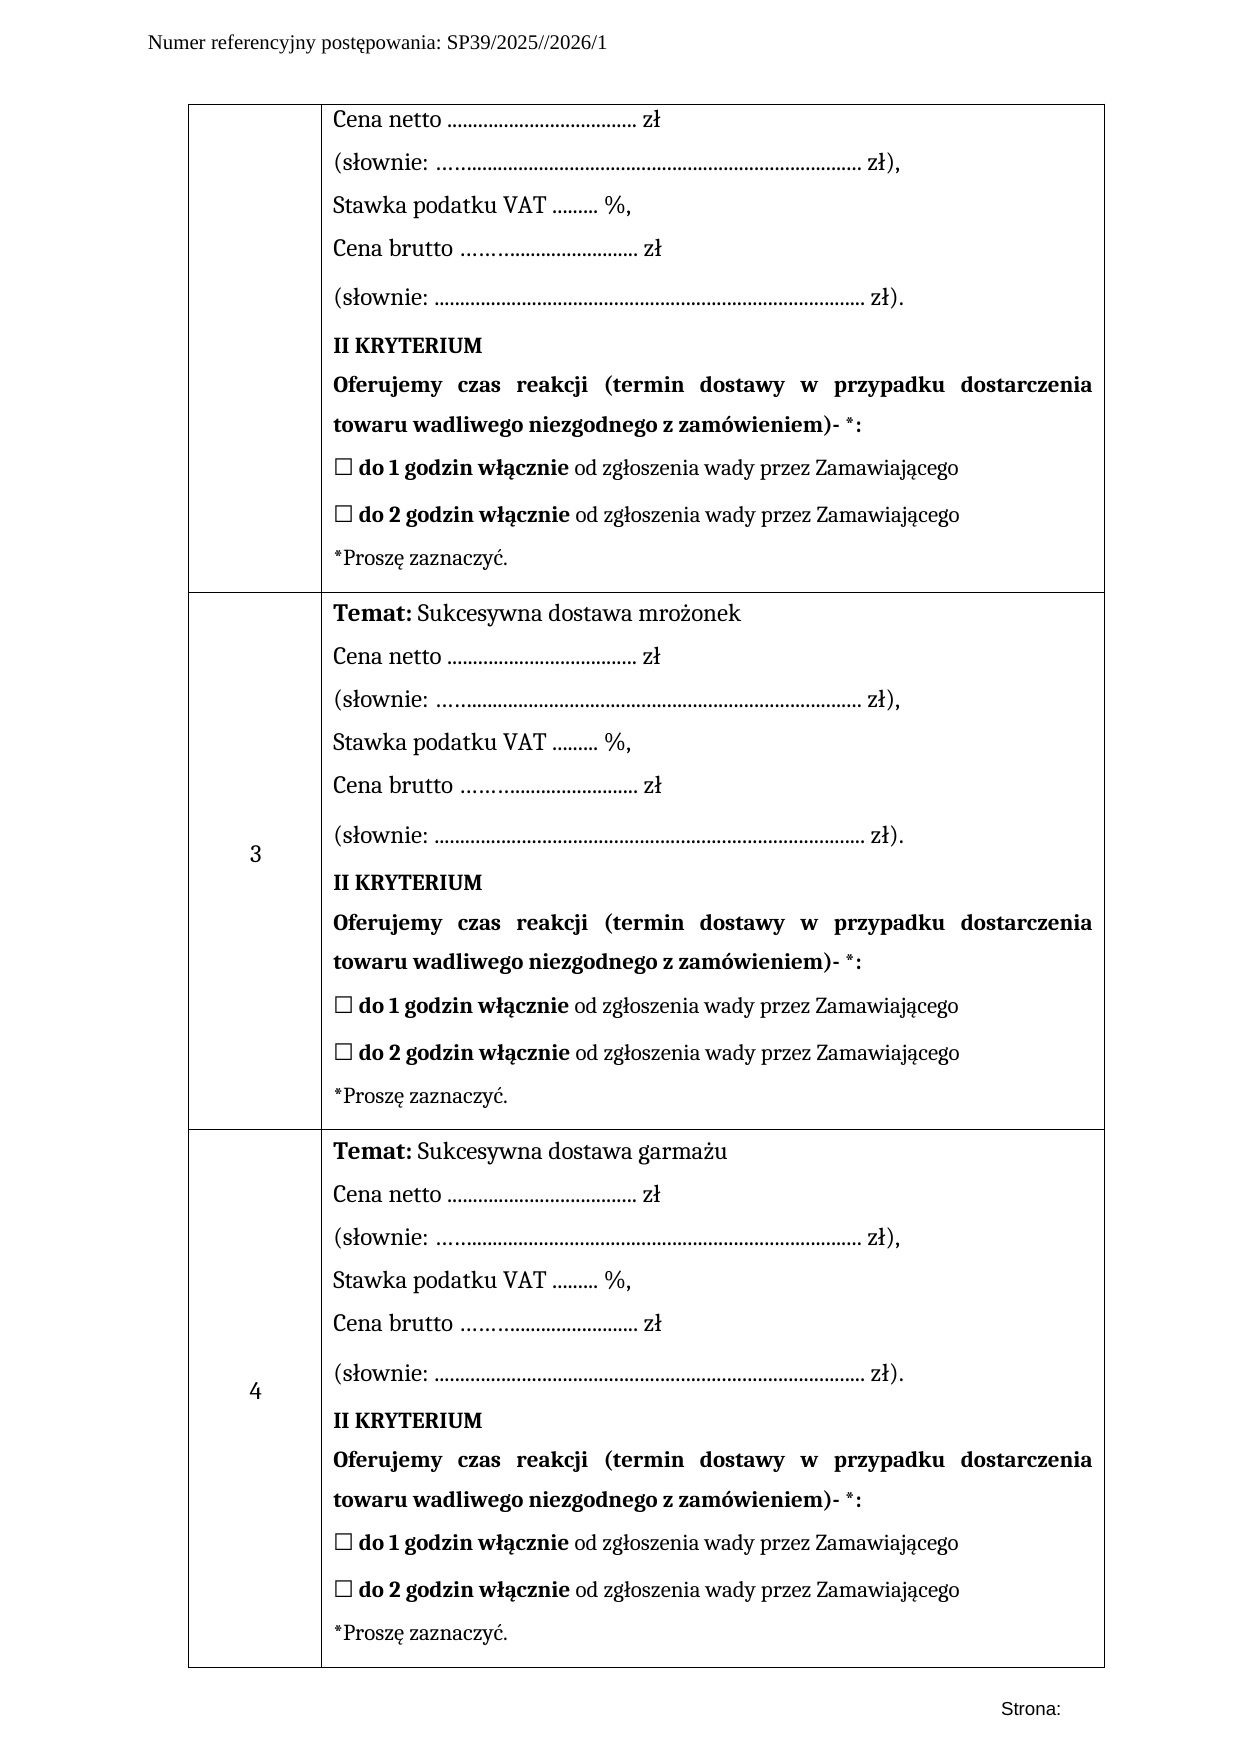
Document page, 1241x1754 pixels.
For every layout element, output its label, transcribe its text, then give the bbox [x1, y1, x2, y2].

table_cell 3 [189, 593, 321, 1129]
table_cell Temat: Sukcesywna dostawa garmażu Cena netto ..................................... zł (słownie: ……............................................................................ zł), Stawka podatku VAT ......... %, Cena brutto ………........................ zł (słownie: .................................................................................... zł). II KRYTERIUM Oferujemy czas reakcji (termin dostawy w przypadku dostarczenia towaru wadliwego niezgodnego z zamówieniem)- *: ☐ do 1 godzin włącznie od zgłoszenia wady przez Zamawiającego ☐ do 2 godzin włącznie od zgłoszenia wady przez Zamawiającego *Proszę zaznaczyć. [322, 1130, 1104, 1667]
table_cell 4 [189, 1130, 321, 1667]
table_cell 2 [189, 105, 321, 592]
table_cell Temat: Sukcesywna dostawa mrożonek Cena netto ..................................... zł (słownie: ……............................................................................ zł), Stawka podatku VAT ......... %, Cena brutto ………........................ zł (słownie: .................................................................................... zł). II KRYTERIUM Oferujemy czas reakcji (termin dostawy w przypadku dostarczenia towaru wadliwego niezgodnego z zamówieniem)- *: ☐ do 1 godzin włącznie od zgłoszenia wady przez Zamawiającego ☐ do 2 godzin włącznie od zgłoszenia wady przez Zamawiającego *Proszę zaznaczyć. [322, 593, 1104, 1129]
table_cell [322, 105, 1104, 592]
